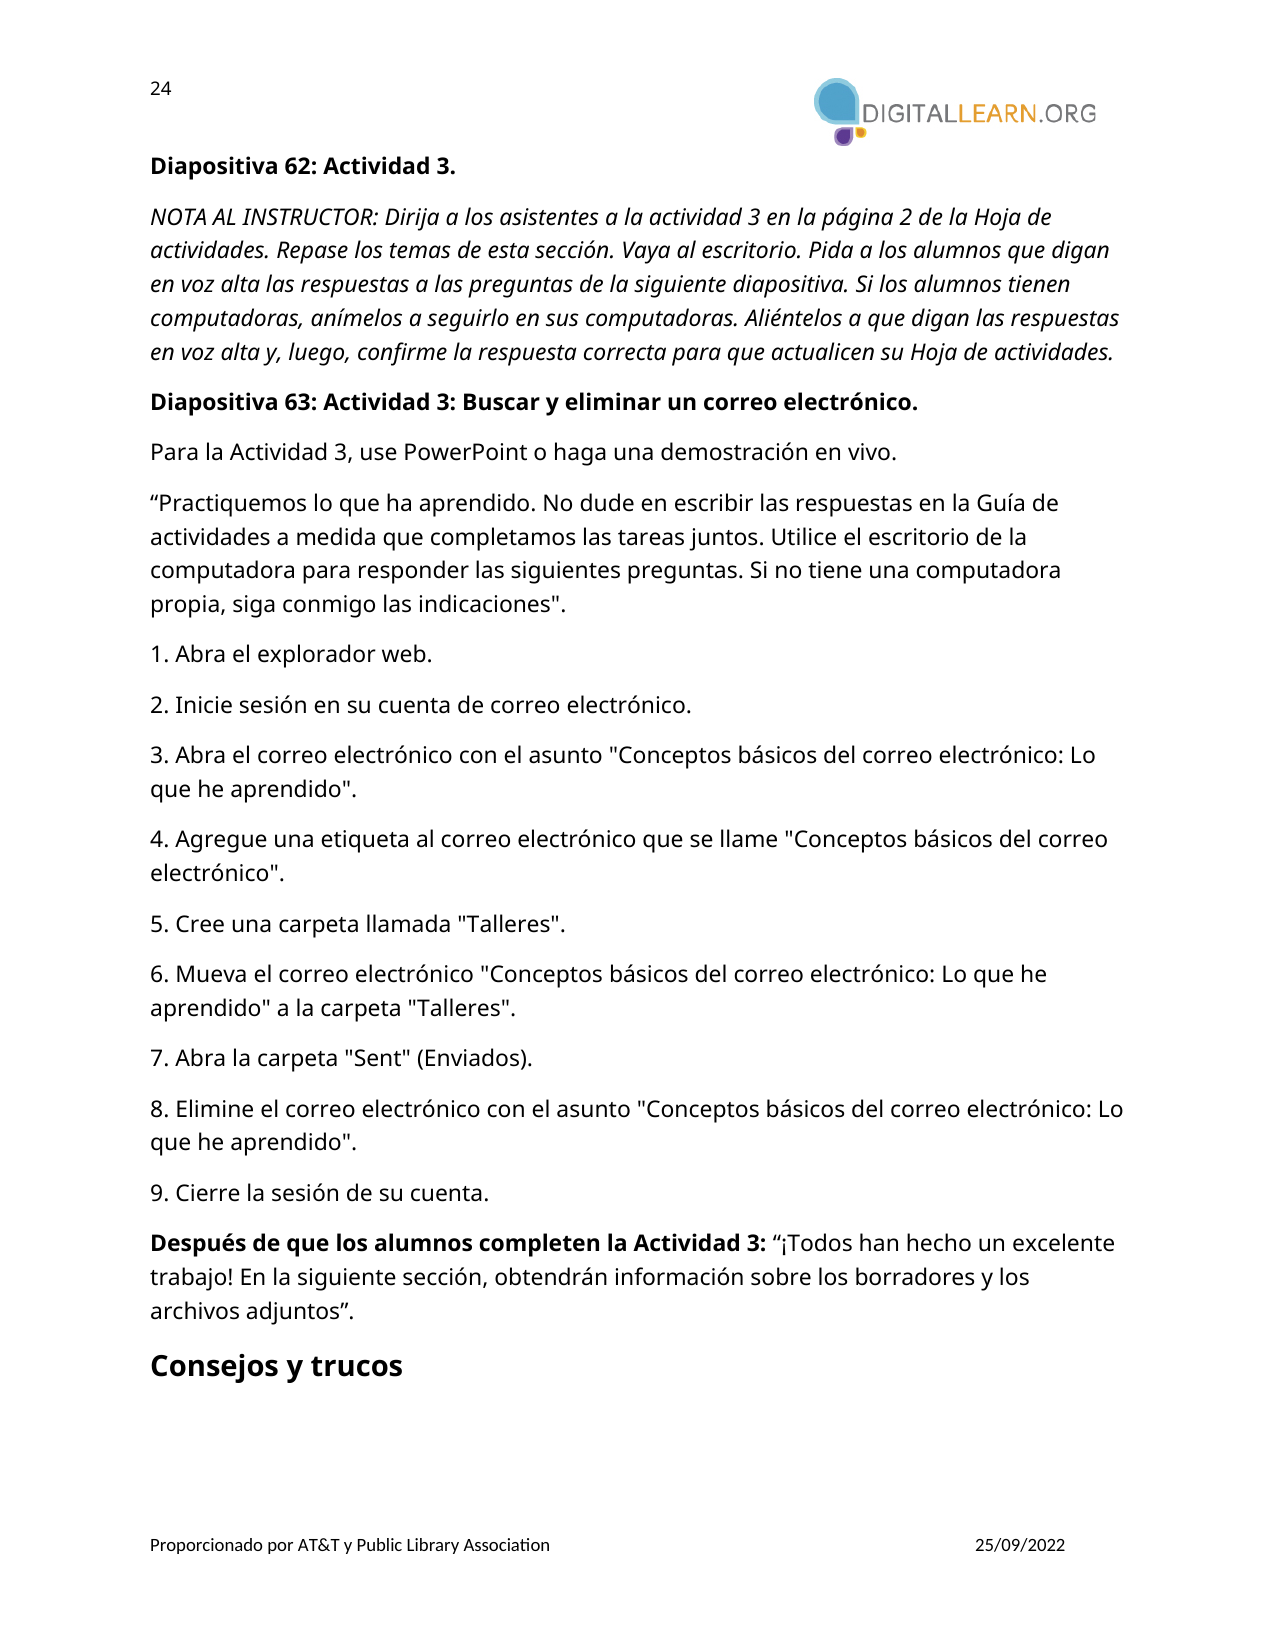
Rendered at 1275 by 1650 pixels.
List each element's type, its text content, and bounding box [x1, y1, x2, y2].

text 3. Abra el correo electrónico con el asunto "Conceptos básicos del correo electrónico: Lo que he aprendido". [150, 739, 1125, 804]
picture [814, 78, 1096, 146]
text 9. Cierre la sesión de su cuenta. [150, 1177, 1125, 1208]
text Diapositiva 62: Actividad 3. [150, 150, 1125, 181]
text “Practiquemos lo que ha aprendido. No dude en escribir las respuestas en la Guía de actividades a medida que completamos las tareas juntos. Utilice el escritorio de la computadora para responder las siguientes preguntas. Si no tiene una computadora propia, siga conmigo las indicaciones". [150, 487, 1125, 619]
text 7. Abra la carpeta "Sent" (Enviados). [150, 1042, 1125, 1073]
text Diapositiva 63: Actividad 3: Buscar y eliminar un correo electrónico. [150, 386, 1125, 417]
text 8. Elimine el correo electrónico con el asunto "Conceptos básicos del correo electrónico: Lo que he aprendido". [150, 1092, 1125, 1157]
text 6. Mueva el correo electrónico "Conceptos básicos del correo electrónico: Lo que he aprendido" a la carpeta "Talleres". [150, 958, 1125, 1023]
text Consejos y trucos [150, 1345, 1125, 1385]
text 1. Abra el explorador web. [150, 638, 1125, 669]
text NOTA AL INSTRUCTOR: Dirija a los asistentes a la actividad 3 en la página 2 de la Hoja de actividades. Repase los temas de esta sección. Vaya al escritorio. Pida a los alumnos que digan en voz alta las respuestas a las preguntas de la siguiente diapositiva. Si los alumnos tienen computadoras, anímelos a seguirlo en sus computadoras. Aliéntelos a que digan las respuestas en voz alta y, luego, confirme la respuesta correcta para que actualicen su Hoja de actividades. [150, 200, 1125, 367]
text Después de que los alumnos completen la Actividad 3: “¡Todos han hecho un excelente trabajo! En la siguiente sección, obtendrán información sobre los borradores y los archivos adjuntos”. [150, 1227, 1125, 1326]
text 2. Inicie sesión en su cuenta de correo electrónico. [150, 689, 1125, 720]
text Para la Actividad 3, use PowerPoint o haga una demostración en vivo. [150, 436, 1125, 467]
text 5. Cree una carpeta llamada "Talleres". [150, 907, 1125, 939]
text 4. Agregue una etiqueta al correo electrónico que se llame "Conceptos básicos del correo electrónico". [150, 823, 1125, 888]
